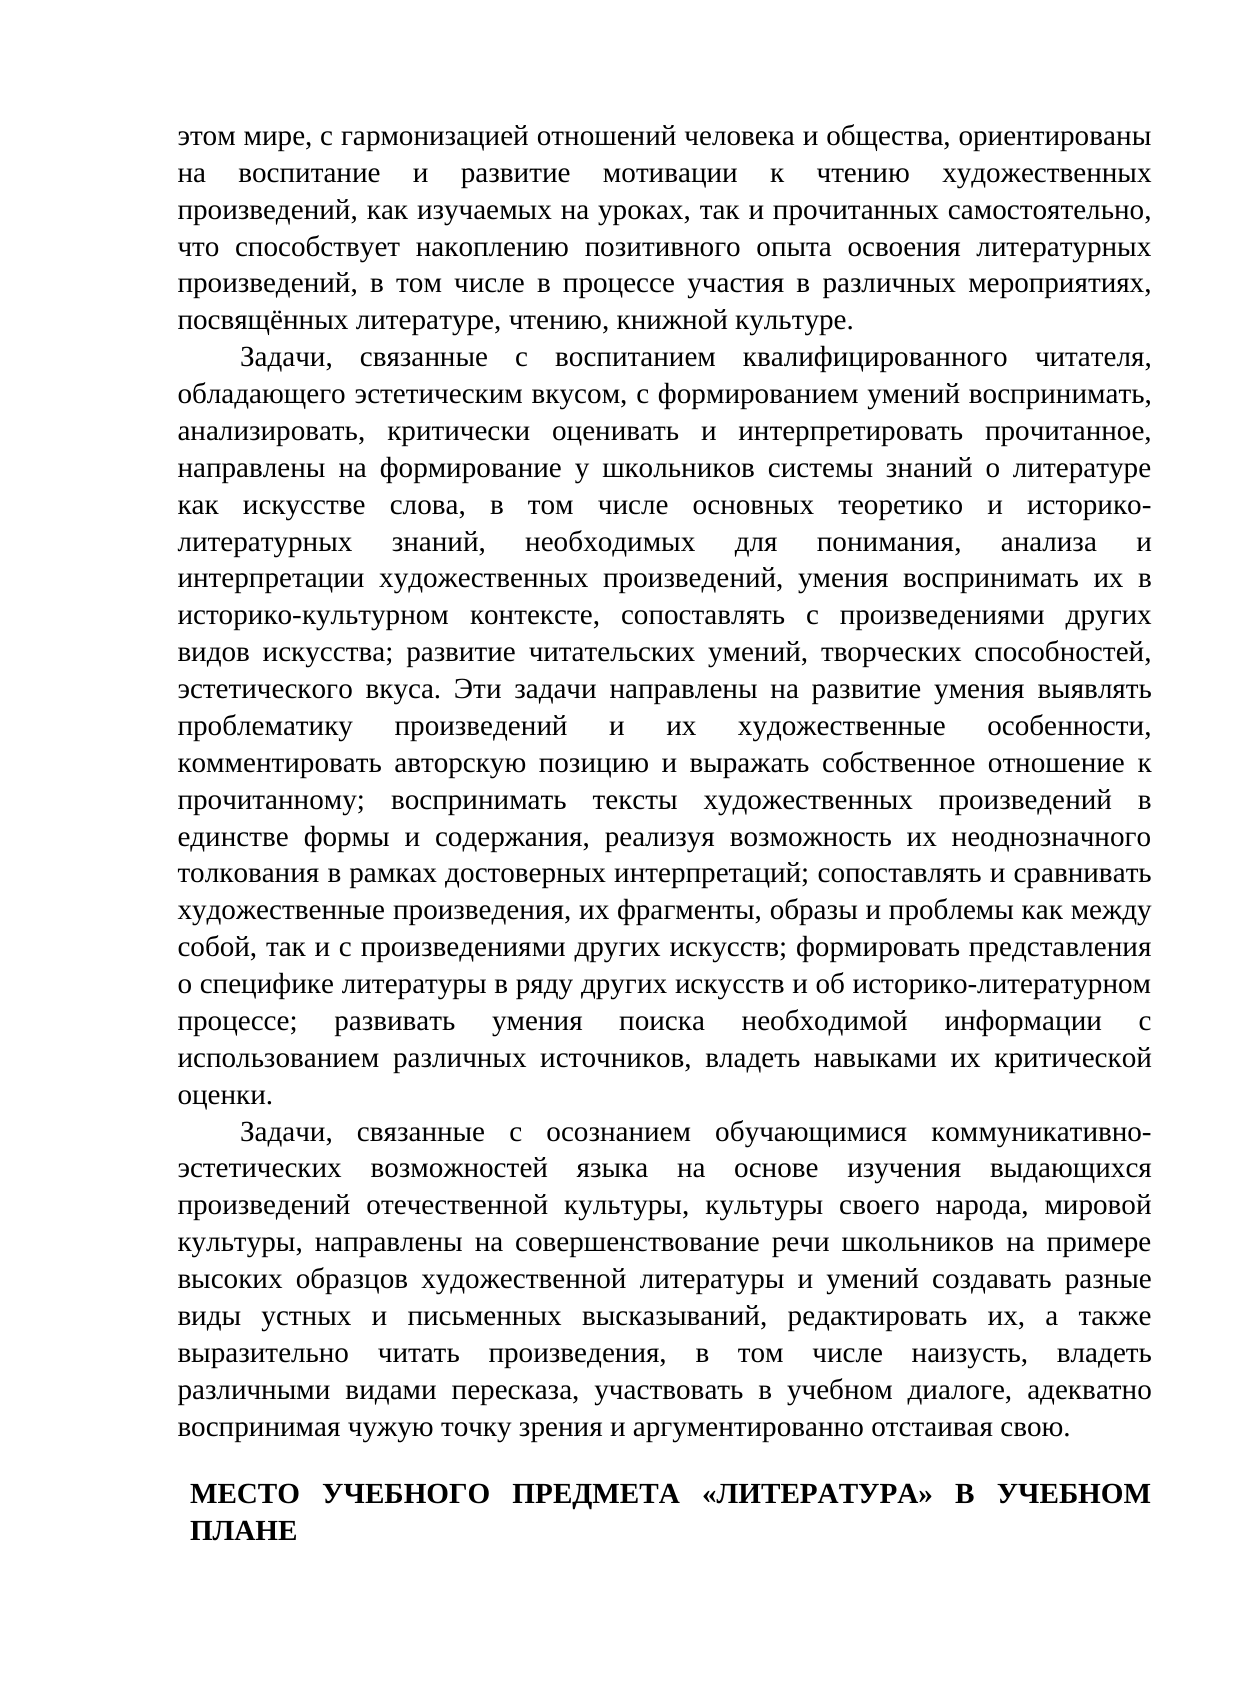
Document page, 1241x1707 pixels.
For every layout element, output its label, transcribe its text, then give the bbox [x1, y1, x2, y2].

text МЕСТО УЧЕБНОГО ПРЕДМЕТА «ЛИТЕРАТУРА» В УЧЕБНОМ ПЛАНЕ [190, 1476, 1152, 1547]
text Задачи, связанные с осознанием обучающимися коммуникативно-эстетических возможностей языка на основе изучения выдающихся произведений отечественной культуры, культуры своего народа, мировой культуры, направлены на совершенствование речи школьников на примере высоких образцов художественной литературы и умений создавать разные виды устных и письменных высказываний, редактировать их, а также выразительно читать произведения, в том числе наизусть, владеть различными видами пересказа, участвовать в учебном диалоге, адекватно воспринимая чужую точку зрения и аргументированно отстаивая свою. [177, 1114, 1152, 1442]
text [177, 118, 1152, 336]
text Задачи, связанные с воспитанием квалифицированного читателя, обладающего эстетическим вкусом, с формированием умений воспринимать, анализировать, критически оценивать и интерпретировать прочитанное, направлены на формирование у школьников системы знаний о литературе как искусстве слова, в том числе основных теоретико и историко-литературных знаний, необходимых для понимания, анализа и интерпретации художественных произведений, умения воспринимать их в историко-культурном контексте, сопоставлять с произведениями других видов искусства; развитие читательских умений, творческих способностей, эстетического вкуса. Эти задачи направлены на развитие умения выявлять проблематику произведений и их художественные особенности, комментировать авторскую позицию и выражать собственное отношение к прочитанному; воспринимать тексты художественных произведений в единстве формы и содержания, реализуя возможность их неоднозначного толкования в рамках достоверных интерпретаций; сопоставлять и сравнивать художественные произведения, их фрагменты, образы и проблемы как между собой, так и с произведениями других искусств; формировать представления о специфике литературы в ряду других искусств и об историко-литературном процессе; развивать умения поиска необходимой информации с использованием различных источников, владеть навыками их критической оценки. [177, 339, 1152, 1110]
